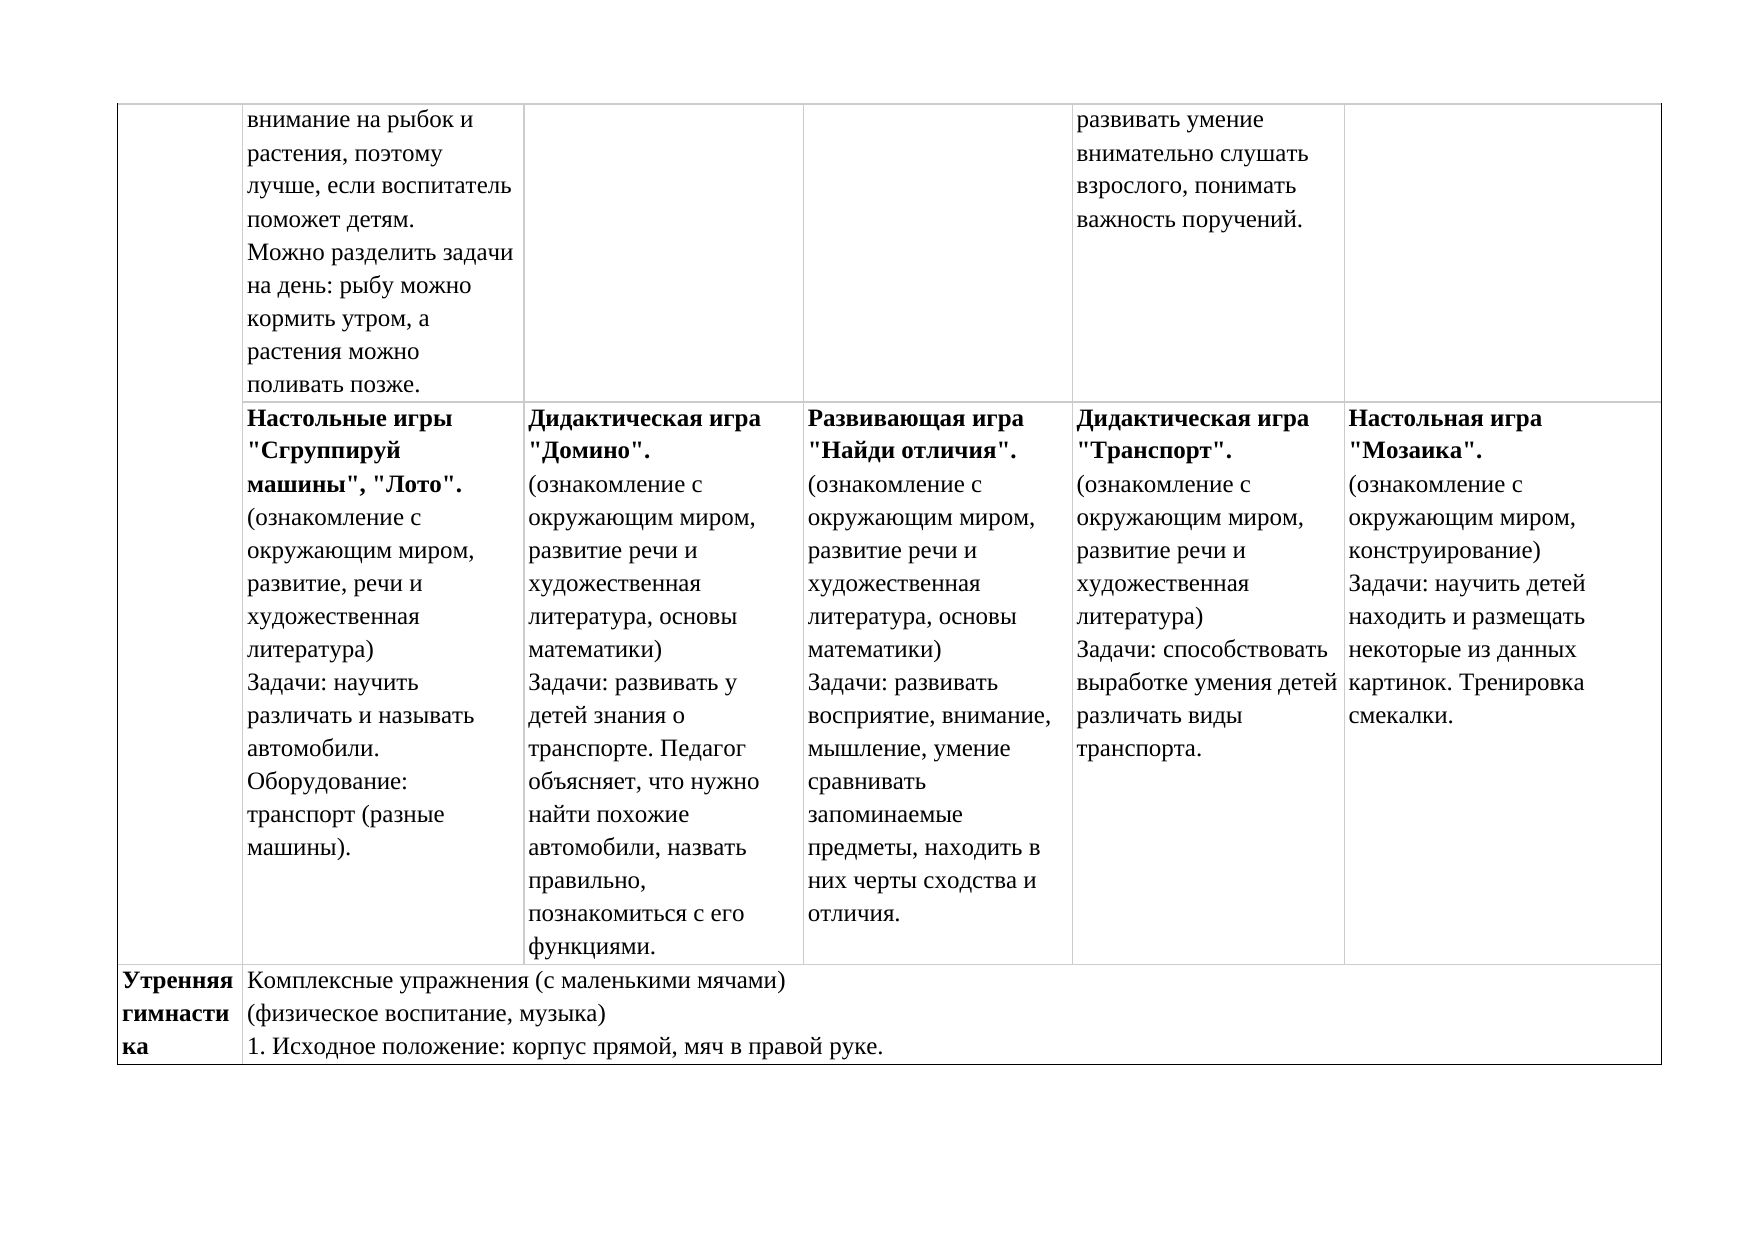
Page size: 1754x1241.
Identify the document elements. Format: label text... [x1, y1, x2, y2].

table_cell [118, 105, 242, 963]
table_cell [243, 105, 523, 401]
table_cell Дидактическая игра "Домино". (ознакомление с окружающим миром, развитие речи и художественная литература, основы математики) Задачи: развивать у детей знания о транспорте. Педагог объясняет, что нужно найти похожие автомобили, назвать правильно, познакомиться с его функциями. [525, 403, 803, 963]
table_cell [1073, 105, 1344, 401]
table_cell Дидактическая игра "Транспорт". (ознакомление с окружающим миром, развитие речи и художественная литература) Задачи: способствовать выработке умения детей различать виды транспорта. [1073, 403, 1344, 963]
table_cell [1345, 105, 1661, 401]
table_cell Настольные игры "Сгруппируй машины", "Лото". (ознакомление с окружающим миром, развитие, речи и художественная литература) Задачи: научить различать и называть автомобили. Оборудование: транспорт (разные машины). [243, 403, 523, 963]
table_cell Развивающая игра "Найди отличия". (ознакомление с окружающим миром, развитие речи и художественная литература, основы математики) Задачи: развивать восприятие, внимание, мышление, умение сравнивать запоминаемые предметы, находить в них черты сходства и отличия. [804, 403, 1072, 963]
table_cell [243, 965, 1661, 1063]
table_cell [804, 105, 1072, 401]
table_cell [525, 105, 803, 401]
table_cell Настольная игра "Мозаика". (ознакомление с окружающим миром, конструирование) Задачи: научить детей находить и размещать некоторые из данных картинок. Тренировка смекалки. [1345, 403, 1661, 963]
table_cell Утренняя гимнастика [118, 965, 242, 1063]
